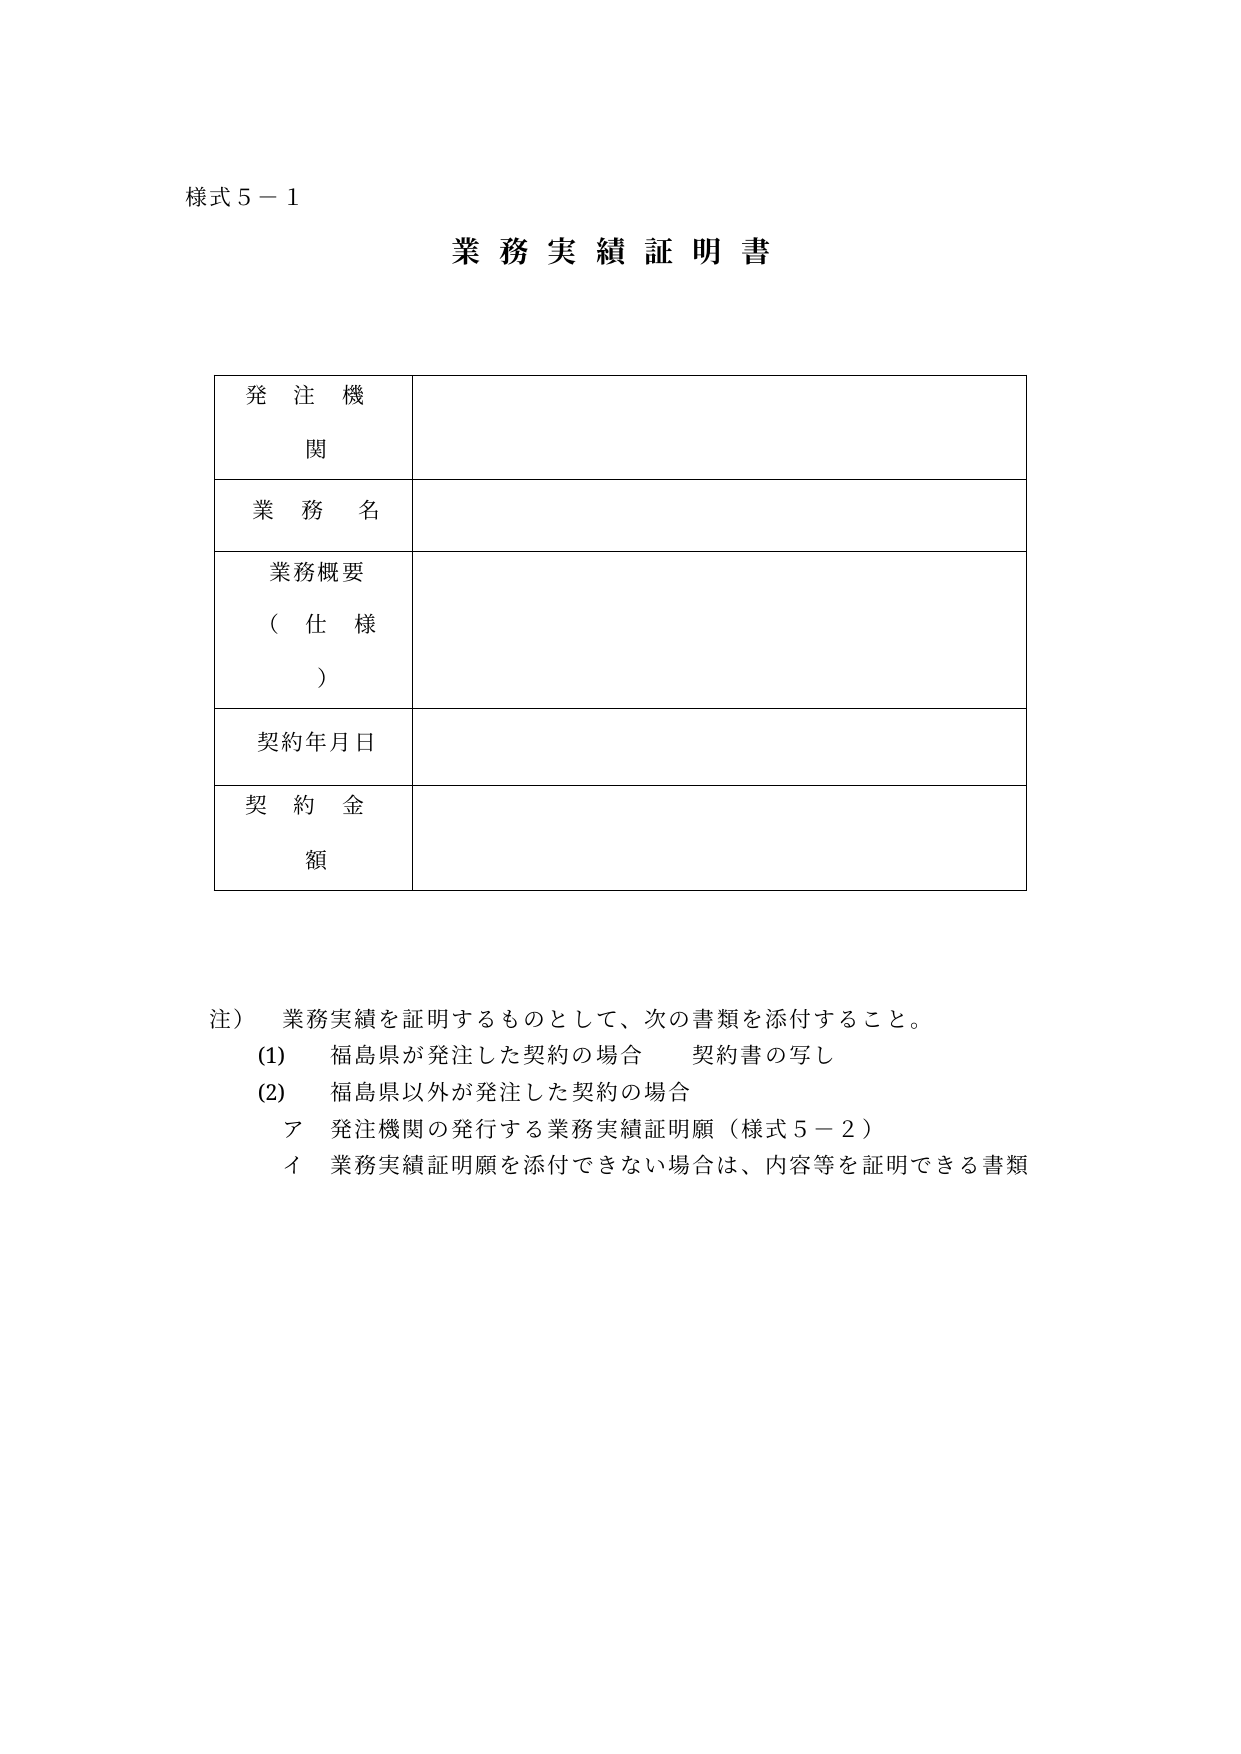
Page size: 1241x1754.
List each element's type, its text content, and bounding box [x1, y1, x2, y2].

text (2) 福島県以外が発注した契約の場合 [185, 1073, 1055, 1109]
subtitle 業務実績証明書 [185, 214, 1055, 287]
table_cell 契約金額 [215, 786, 412, 889]
table_cell 業務概要 （ 仕 様 ） [215, 552, 412, 708]
table_cell [413, 480, 1026, 551]
text 様式５－１ [185, 177, 1055, 214]
table_cell [413, 709, 1026, 785]
table_header 発注機関 [215, 376, 412, 479]
table_cell [413, 552, 1026, 708]
table_cell 契約年月日 [215, 709, 412, 785]
table_cell [413, 786, 1026, 889]
text (1) 福島県が発注した契約の場合 契約書の写し [185, 1036, 1055, 1073]
text ア 発注機関の発行する業務実績証明願（様式５－２） [185, 1109, 1055, 1146]
text 注） 業務実績を証明するものとして、次の書類を添付すること。 [185, 1000, 1055, 1036]
table_header [413, 376, 1026, 479]
text イ 業務実績証明願を添付できない場合は、内容等を証明できる書類 [185, 1146, 1055, 1182]
table_cell 業務名 [215, 480, 412, 551]
